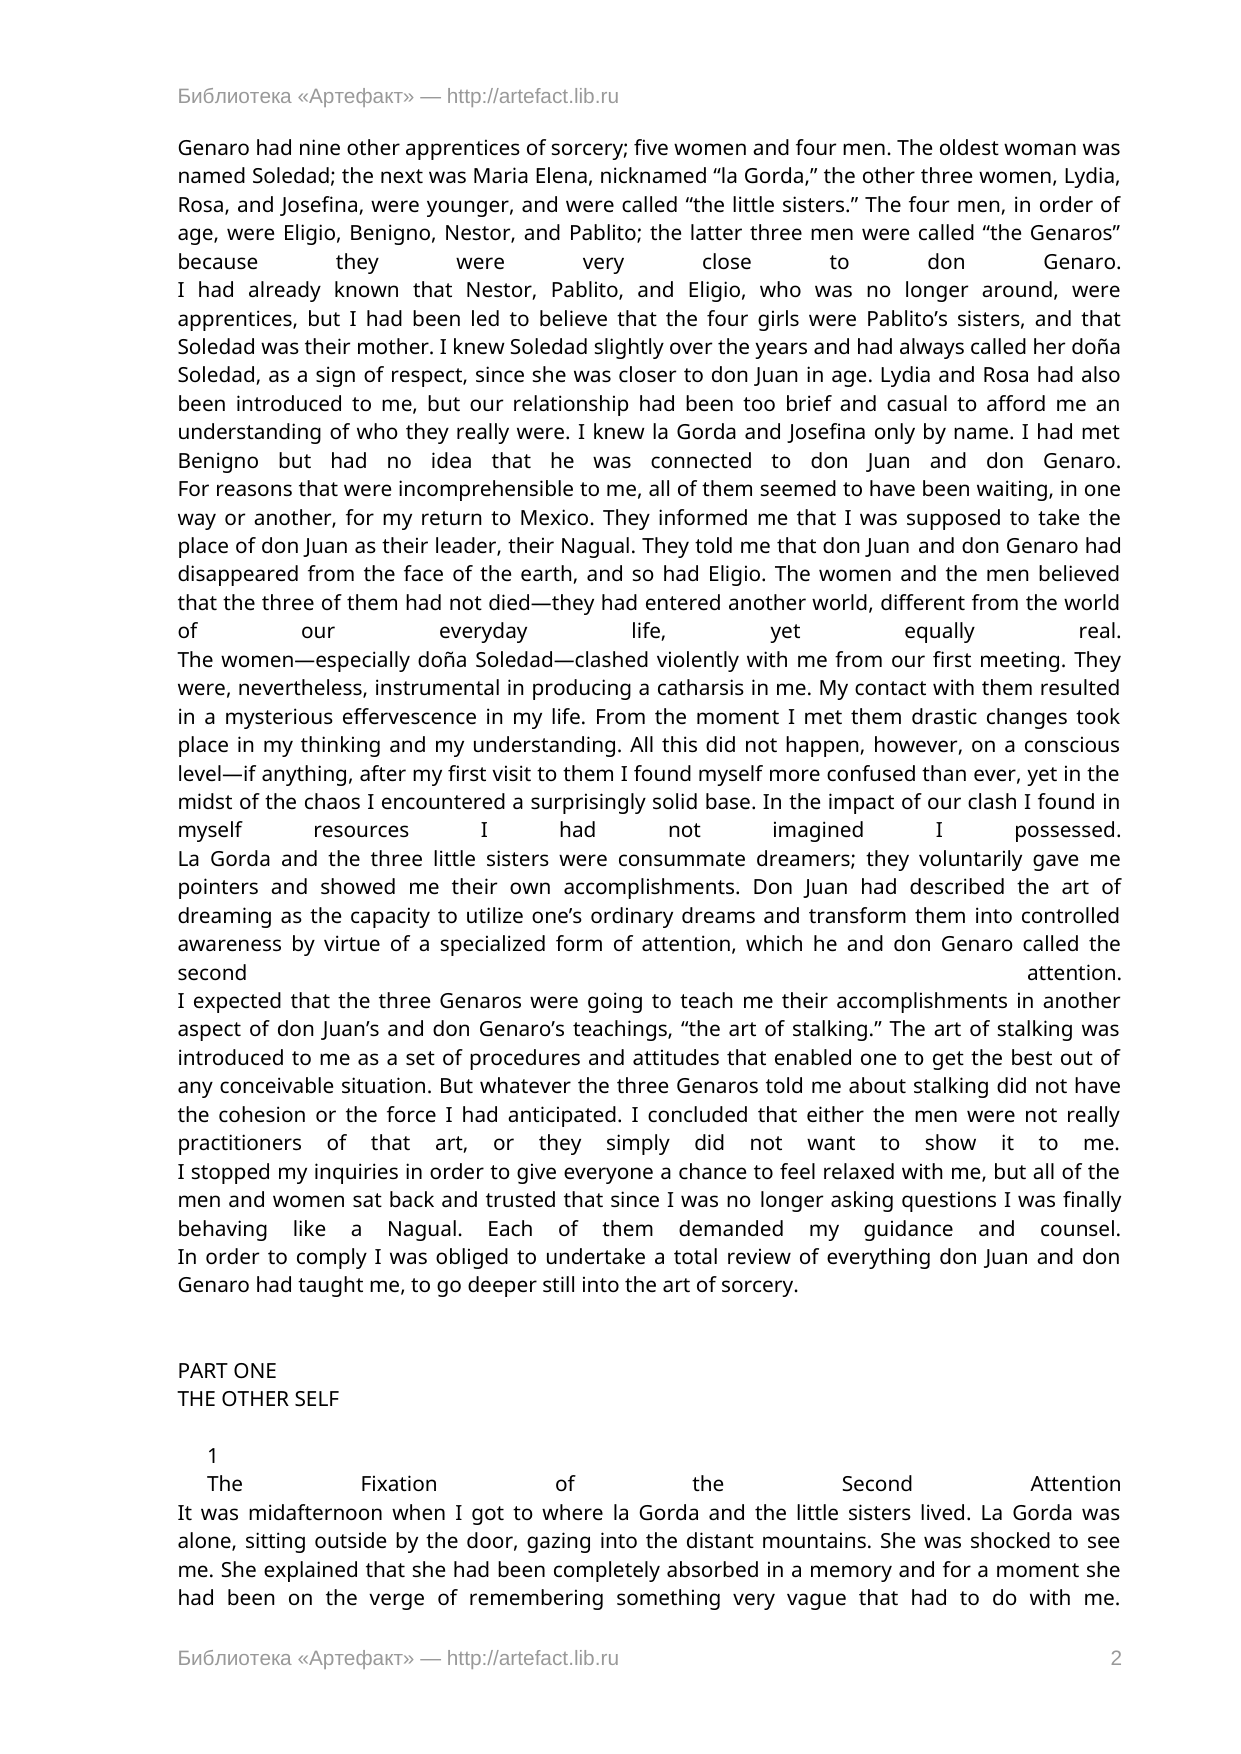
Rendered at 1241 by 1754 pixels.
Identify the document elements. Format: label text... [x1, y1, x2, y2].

subtitle THE OTHER SELF [177, 1384, 1122, 1413]
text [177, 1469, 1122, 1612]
subtitle 1 [177, 1441, 1122, 1469]
subtitle PART ONE [177, 1356, 1122, 1384]
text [177, 133, 1122, 1299]
